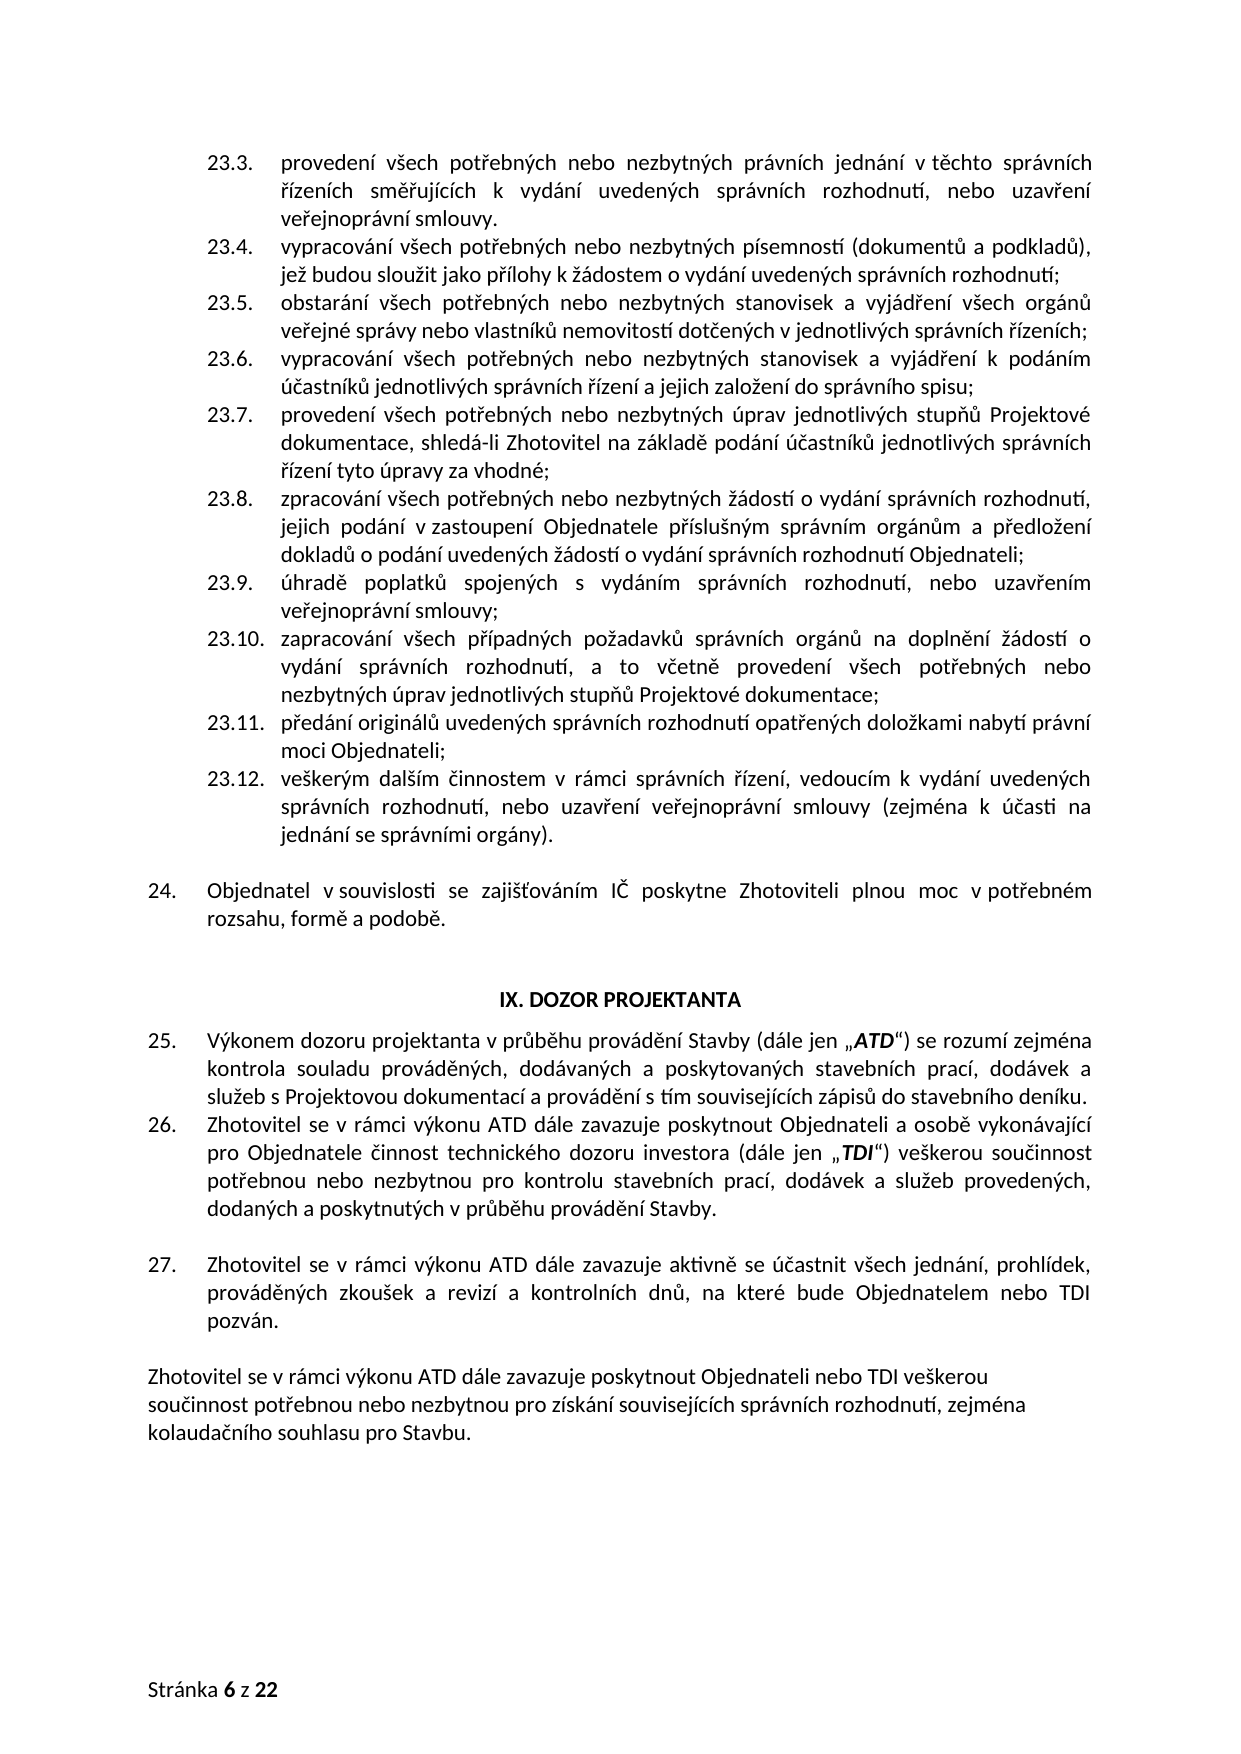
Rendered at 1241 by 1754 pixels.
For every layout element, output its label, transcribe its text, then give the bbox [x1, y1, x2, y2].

list předání originálů uvedených správních rozhodnutí opatřených doložkami nabytí právní moci Objednateli; [207, 708, 1092, 764]
list provedení všech potřebných nebo nezbytných právních jednání v těchto správních řízeních směřujících k vydání uvedených správních rozhodnutí, nebo uzavření veřejnoprávní smlouvy. [207, 148, 1092, 232]
list vypracování všech potřebných nebo nezbytných stanovisek a vyjádření k podáním účastníků jednotlivých správních řízení a jejich založení do správního spisu; [207, 344, 1092, 400]
list provedení všech potřebných nebo nezbytných úprav jednotlivých stupňů Projektové dokumentace, shledá-li Zhotovitel na základě podání účastníků jednotlivých správních řízení tyto úpravy za vhodné; [207, 400, 1092, 484]
list veškerým dalším činnostem v rámci správních řízení, vedoucím k vydání uvedených správních rozhodnutí, nebo uzavření veřejnoprávní smlouvy (zejména k účasti na jednání se správními orgány). [207, 764, 1092, 848]
list úhradě poplatků spojených s vydáním správních rozhodnutí, nebo uzavřením veřejnoprávní smlouvy; [207, 568, 1092, 624]
list Zhotovitel se v rámci výkonu ATD dále zavazuje aktivně se účastnit všech jednání, prohlídek, prováděných zkoušek a revizí a kontrolních dnů, na které bude Objednatelem nebo TDI pozván. [148, 1250, 1092, 1334]
list Objednatel v souvislosti se zajišťováním IČ poskytne Zhotoviteli plnou moc v potřebném rozsahu, formě a podobě. [148, 876, 1092, 932]
list obstarání všech potřebných nebo nezbytných stanovisek a vyjádření všech orgánů veřejné správy nebo vlastníků nemovitostí dotčených v jednotlivých správních řízeních; [207, 288, 1092, 344]
list zapracování všech případných požadavků správních orgánů na doplnění žádostí o vydání správních rozhodnutí, a to včetně provedení všech potřebných nebo nezbytných úprav jednotlivých stupňů Projektové dokumentace; [207, 624, 1092, 708]
list zpracování všech potřebných nebo nezbytných žádostí o vydání správních rozhodnutí, jejich podání v zastoupení Objednatele příslušným správním orgánům a předložení dokladů o podání uvedených žádostí o vydání správních rozhodnutí Objednateli; [207, 484, 1092, 568]
subtitle DOZOR PROJEKTANTA [148, 985, 1092, 1013]
text Zhotovitel se v rámci výkonu ATD dále zavazuje poskytnout Objednateli nebo TDI veškerou součinnost potřebnou nebo nezbytnou pro získání souvisejících správních rozhodnutí, zejména kolaudačního souhlasu pro Stavbu. [148, 1362, 1092, 1446]
list Zhotovitel se v rámci výkonu ATD dále zavazuje poskytnout Objednateli a osobě vykonávající pro Objednatele činnost technického dozoru investora (dále jen „TDI“) veškerou součinnost potřebnou nebo nezbytnou pro kontrolu stavebních prací, dodávek a služeb provedených, dodaných a poskytnutých v průběhu provádění Stavby. [148, 1110, 1092, 1222]
list Výkonem dozoru projektanta v průběhu provádění Stavby (dále jen „ATD“) se rozumí zejména kontrola souladu prováděných, dodávaných a poskytovaných stavebních prací, dodávek a služeb s Projektovou dokumentací a provádění s tím souvisejících zápisů do stavebního deníku. [148, 1026, 1092, 1110]
list vypracování všech potřebných nebo nezbytných písemností (dokumentů a podkladů), jež budou sloužit jako přílohy k žádostem o vydání uvedených správních rozhodnutí; [207, 232, 1092, 288]
